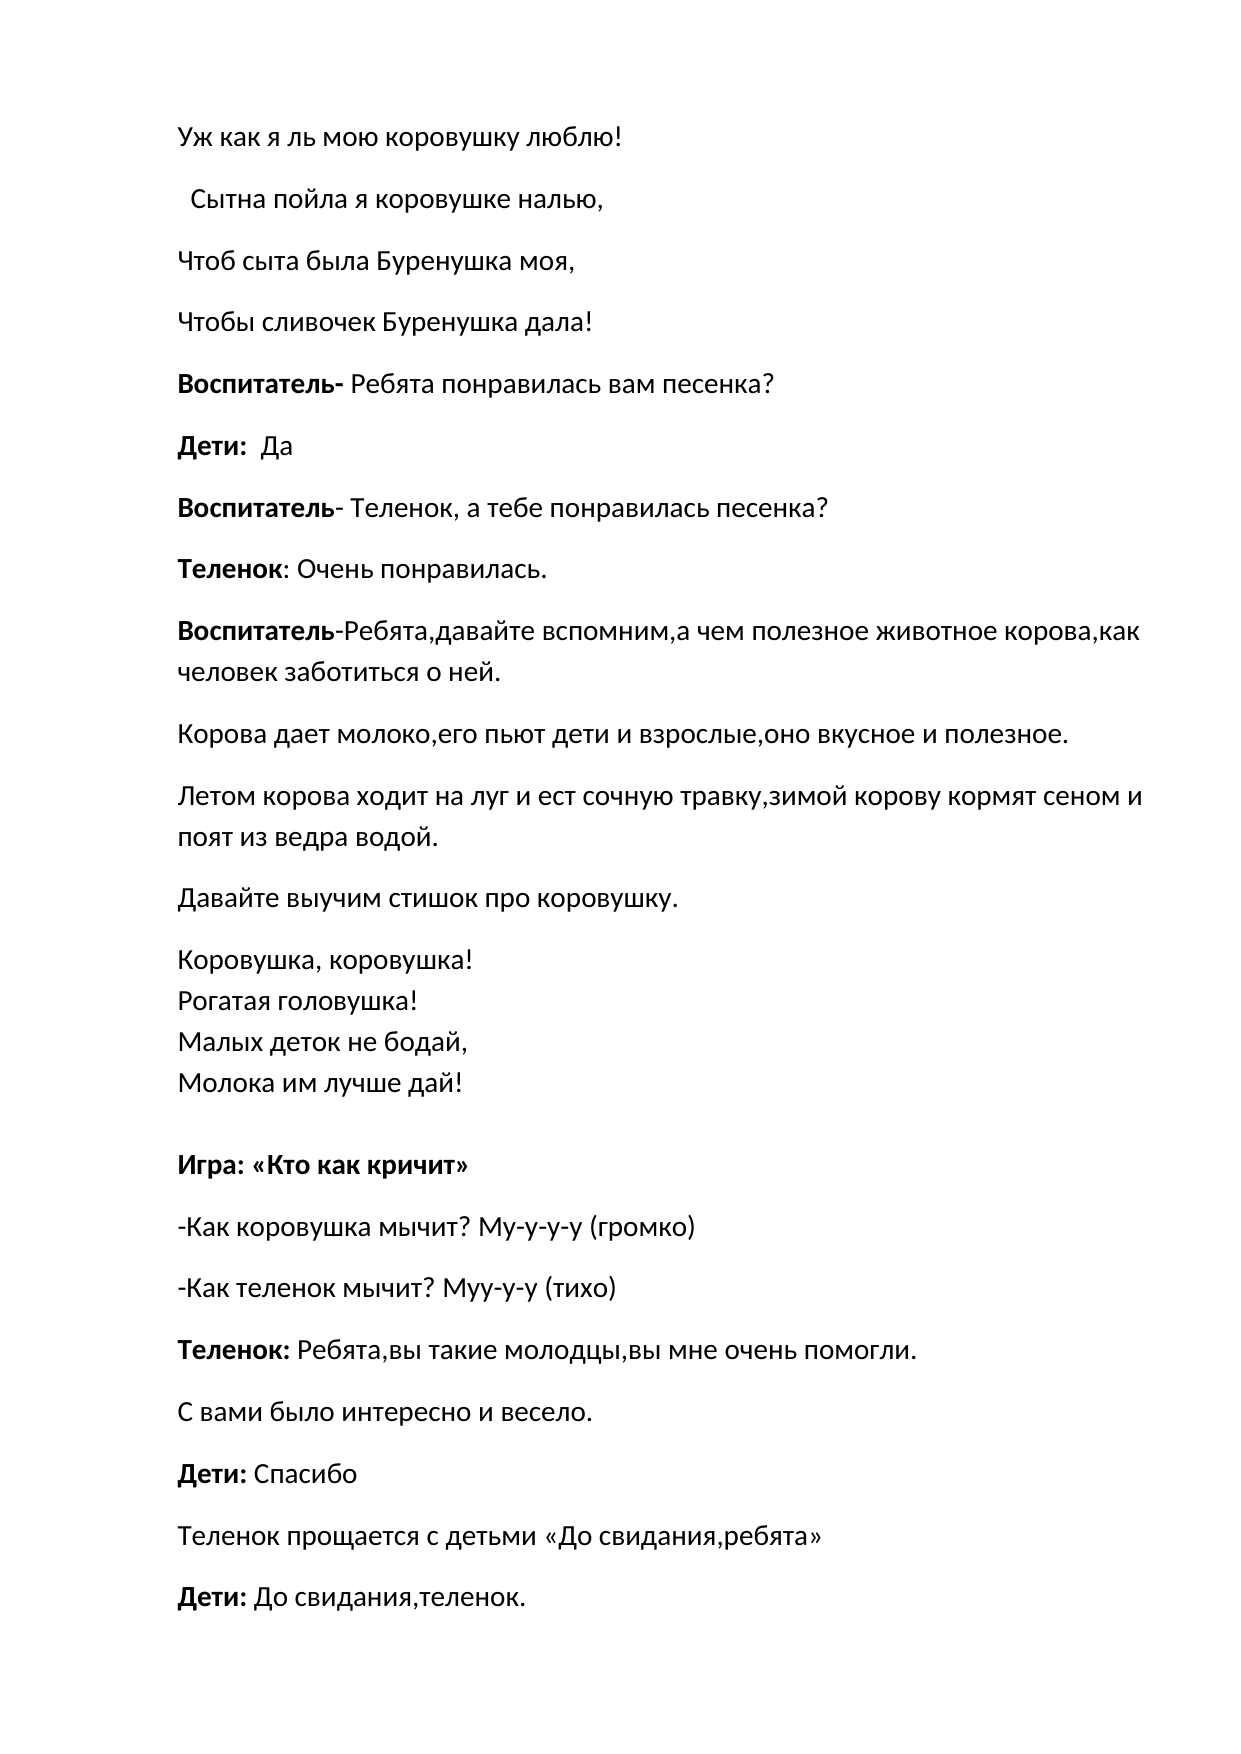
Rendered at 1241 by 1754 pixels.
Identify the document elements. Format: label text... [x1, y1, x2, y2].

text Сытна пойла я коровушке налью, [177, 180, 1152, 216]
text Воспитатель- Ребята понравилась вам песенка? [177, 365, 1152, 401]
text Воспитатель- Теленок, а тебе понравилась песенка? [177, 489, 1152, 524]
text Игра: «Кто как кричит» [177, 1146, 1152, 1182]
text Дети: Да [177, 427, 1152, 463]
text Коровушка, коровушка! [177, 941, 1152, 977]
text Уж как я ль мою коровушку люблю! [177, 118, 1152, 154]
text Рогатая головушка! [177, 982, 1152, 1018]
text Дети: До свидания,теленок. [177, 1578, 1152, 1614]
text Малых деток не бодай, [177, 1023, 1152, 1059]
text С вами было интересно и весело. [177, 1393, 1152, 1429]
text Теленок прощается с детьми «До свидания,ребята» [177, 1517, 1152, 1552]
text Летом корова ходит на луг и ест сочную травку,зимой корову кормят сеном и поят из ведра водой. [177, 777, 1152, 853]
text Чтобы сливочек Буренушка дала! [177, 303, 1152, 339]
text Воспитатель-Ребята,давайте вспомним,а чем полезное животное корова,как человек заботиться о ней. [177, 612, 1152, 689]
text Давайте выучим стишок про коровушку. [177, 879, 1152, 915]
text Теленок: Ребята,вы такие молодцы,вы мне очень помогли. [177, 1331, 1152, 1367]
text Корова дает молоко,его пьют дети и взрослые,оно вкусное и полезное. [177, 715, 1152, 751]
text Чтоб сыта была Буренушка моя, [177, 242, 1152, 277]
text Дети: Спасибо [177, 1455, 1152, 1490]
text -Как теленок мычит? Муу-у-у (тихо) [177, 1269, 1152, 1305]
text -Как коровушка мычит? Му-у-у-у (громко) [177, 1208, 1152, 1243]
text Теленок: Очень понравилась. [177, 551, 1152, 586]
text Молока им лучше дай! [177, 1064, 1152, 1100]
